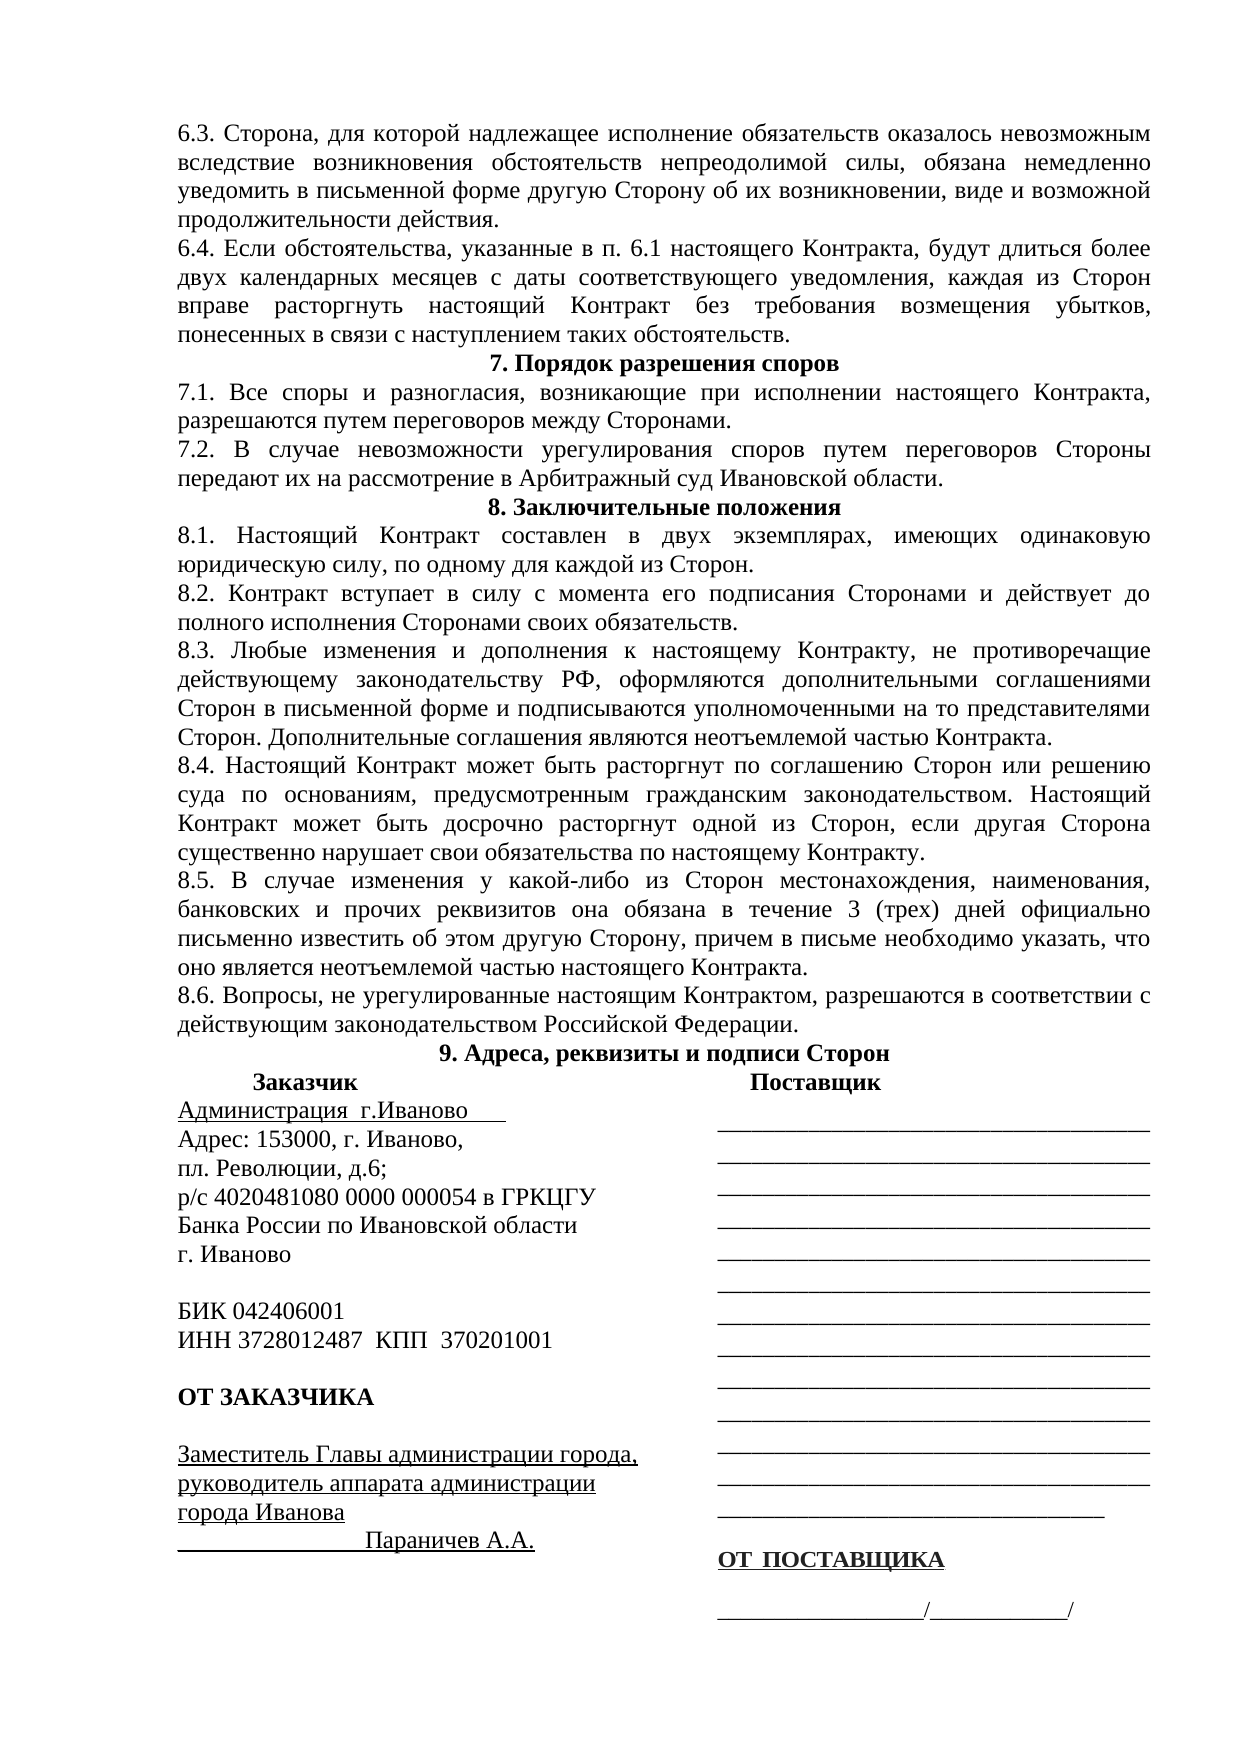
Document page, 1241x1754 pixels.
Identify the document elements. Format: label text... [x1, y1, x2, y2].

text 6.3. Сторона, для которой надлежащее исполнение обязательств оказалось невозможным вследствие возникновения обстоятельств непреодолимой силы, обязана немедленно уведомить в письменной форме другую Сторону об их возникновении, виде и возможной продолжительности действия. [177, 118, 1152, 233]
text 8.2. Контракт вступает в силу с момента его подписания Сторонами и действует до полного исполнения Сторонами своих обязательств. [177, 578, 1152, 636]
text ИНН 3728012487 КПП 370201001 [177, 1325, 702, 1354]
text руководитель аппарата администрации [177, 1468, 702, 1497]
text Заказчик Поставщик [177, 1067, 1152, 1096]
text _______________Параничев А.А. [177, 1525, 702, 1554]
text 7.2. В случае невозможности урегулирования споров путем переговоров Стороны передают их на рассмотрение в Арбитражный суд Ивановской области. [177, 434, 1152, 492]
text 7.1. Все споры и разногласия, возникающие при исполнении настоящего Контракта, разрешаются путем переговоров между Сторонами. [177, 377, 1152, 434]
text р/с 4020481080 0000 000054 в ГРКЦГУ [177, 1182, 702, 1211]
text Администрация г.Иваново [177, 1096, 1152, 1124]
text 8.1. Настоящий Контракт составлен в двух экземплярах, имеющих одинаковую юридическую силу, по одному для каждой из Сторон. [177, 521, 1152, 578]
text Банка России по Ивановской области [177, 1211, 702, 1239]
text БИК 042406001 [177, 1296, 702, 1325]
text 8.3. Любые изменения и дополнения к настоящему Контракту, не противоречащие действующему законодательству РФ, оформляются дополнительными соглашениями Сторон в письменной форме и подписываются уполномоченными на то представителями Сторон. Дополнительные соглашения являются неотъемлемой частью Контракта. [177, 636, 1152, 751]
text 8.4. Настоящий Контракт может быть расторгнут по соглашению Сторон или решению суда по основаниям, предусмотренным гражданским законодательством. Настоящий Контракт может быть досрочно расторгнут одной из Сторон, если другая Сторона существенно нарушает свои обязательства по настоящему Контракту. [177, 751, 1152, 866]
subtitle ОТ ЗАКАЗЧИКА [177, 1382, 702, 1411]
text города Иванова [177, 1497, 702, 1525]
text 9. Адреса, реквизиты и подписи Сторон [177, 1038, 1152, 1067]
text Заместитель Главы администрации города, [177, 1411, 702, 1468]
text 6.4. Если обстоятельства, указанные в п. 6.1 настоящего Контракта, будут длиться более двух календарных месяцев с даты соответствующего уведомления, каждая из Сторон вправе расторгнуть настоящий Контракт без требования возмещения убытков, понесенных в связи с наступлением таких обстоятельств. [177, 233, 1152, 348]
text 8.5. В случае изменения у какой-либо из Сторон местонахождения, наименования, банковских и прочих реквизитов она обязана в течение 3 (трех) дней официально письменно известить об этом другую Сторону, причем в письме необходимо указать, что оно является неотъемлемой частью настоящего Контракта. [177, 866, 1152, 981]
text Адрес: 153000, г. Иваново, [177, 1124, 702, 1153]
text г. Иваново [177, 1239, 702, 1268]
text 8.6. Вопросы, не урегулированные настоящим Контрактом, разрешаются в соответствии с действующим законодательством Российской Федерации. [177, 981, 1152, 1038]
text 8. Заключительные положения [177, 492, 1152, 521]
text пл. Революции, д.6; [177, 1153, 702, 1182]
text 7. Порядок разрешения споров [177, 348, 1152, 377]
